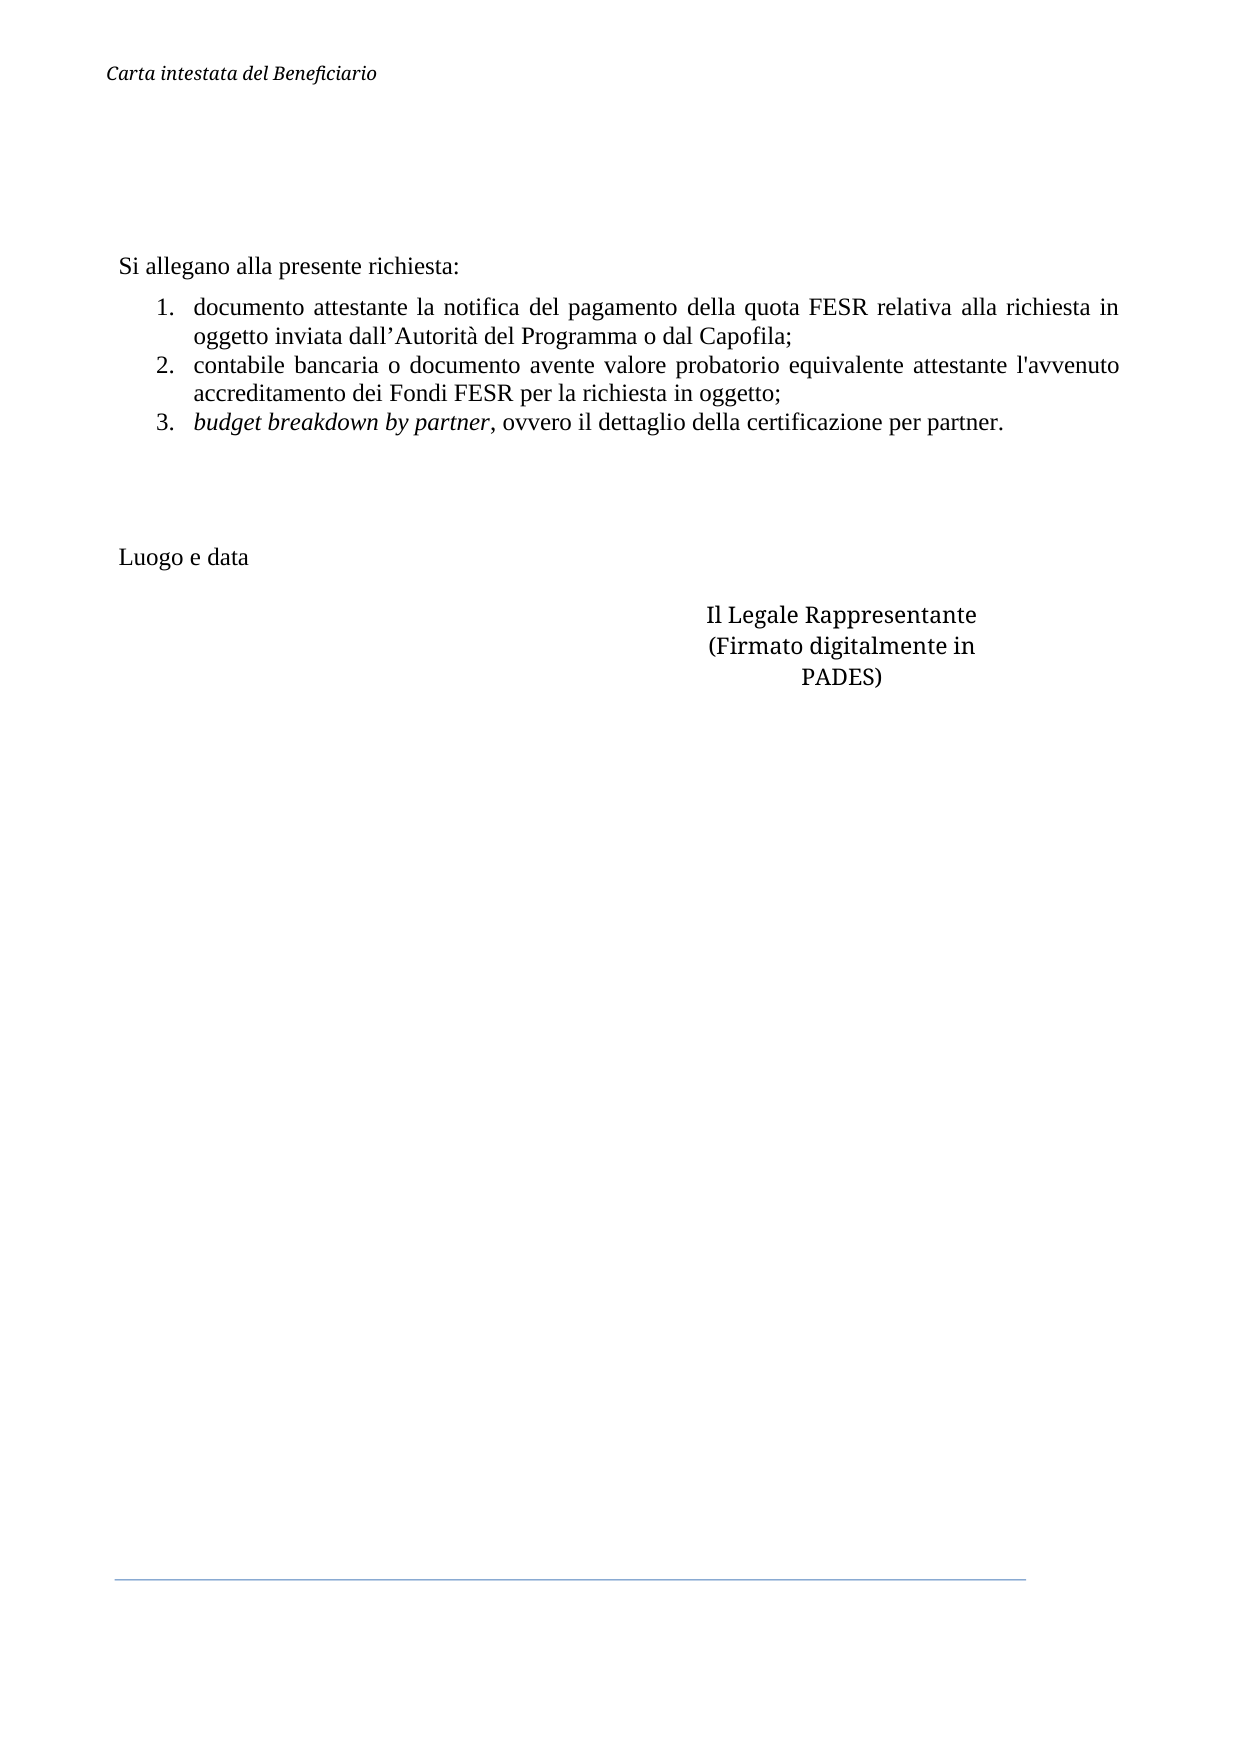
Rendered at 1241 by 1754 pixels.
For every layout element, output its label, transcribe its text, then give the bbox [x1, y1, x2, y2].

text (Firmato digitalmente in PADES) [666, 630, 1018, 692]
list documento attestante la notifica del pagamento della quota FESR relativa alla richiesta in oggetto inviata dall’Autorità del Programma o dal Capofila; [156, 292, 1122, 350]
text Il Legale Rappresentante [666, 599, 1018, 630]
list budget breakdown by partner, ovvero il dettaglio della certificazione per partner. [156, 407, 1122, 436]
list contabile bancaria o documento avente valore probatorio equivalente attestante l'avvenuto accreditamento dei Fondi FESR per la richiesta in oggetto; [156, 350, 1122, 407]
text Luogo e data [118, 542, 1134, 571]
text Si allegano alla presente richiesta: [118, 251, 1134, 280]
